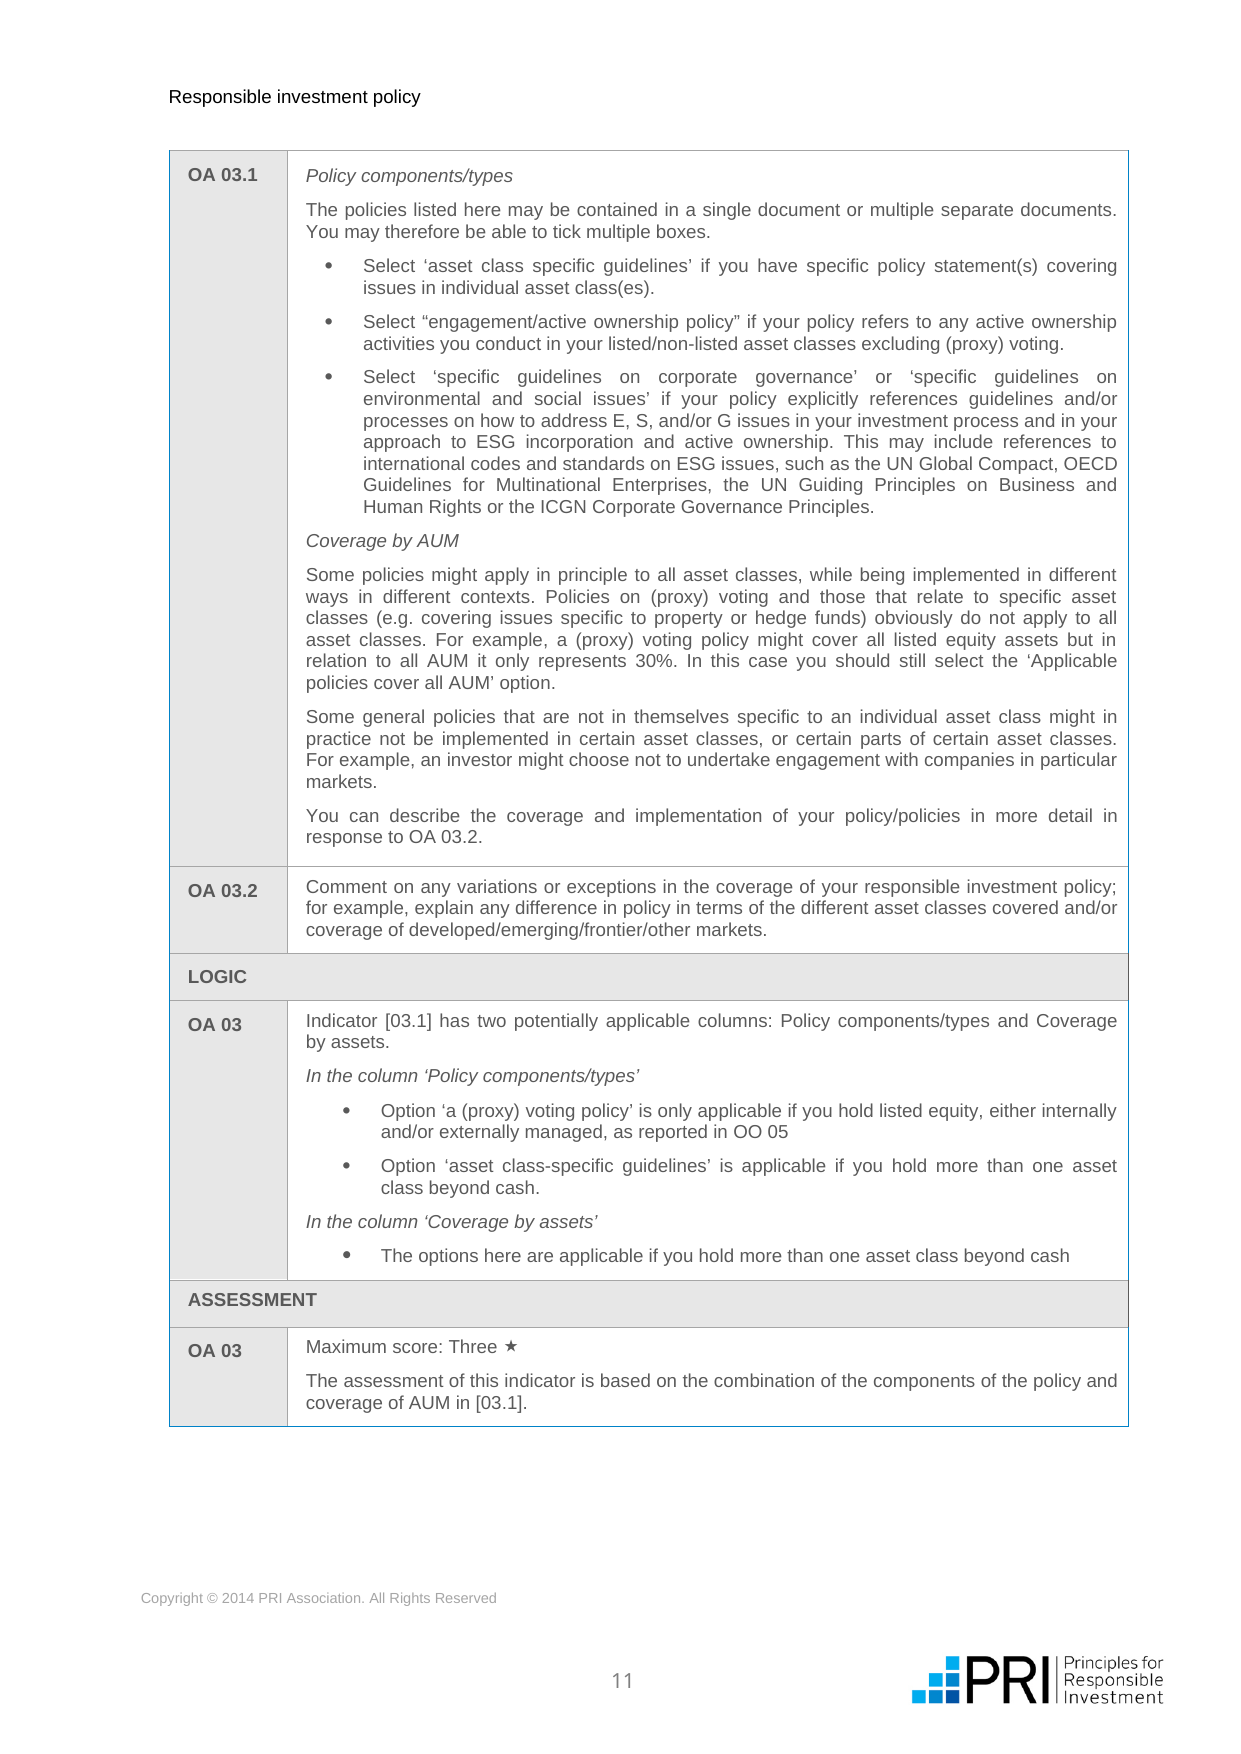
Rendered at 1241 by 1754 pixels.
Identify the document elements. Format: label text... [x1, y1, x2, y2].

table_cell Policy components/types The policies listed here may be contained in a single document or multiple separate documents. You may therefore be able to tick multiple boxes. Select ‘asset class specific guidelines’ if you have specific policy statement(s) covering issues in individual asset class(es). Select “engagement/active ownership policy” if your policy refers to any active ownership activities you conduct in your listed/non-listed asset classes excluding (proxy) voting. Select ‘specific guidelines on corporate governance’ or ‘specific guidelines on environmental and social issues’ if your policy explicitly references guidelines and/or processes on how to address E, S, and/or G issues in your investment process and in your approach to ESG incorporation and active ownership. This may include references to international codes and standards on ESG issues, such as the UN Global Compact, OECD Guidelines for Multinational Enterprises, the UN Guiding Principles on Business and Human Rights or the ICGN Corporate Governance Principles. Coverage by AUM Some policies might apply in principle to all asset classes, while being implemented in different ways in different contexts. Policies on (proxy) voting and those that relate to specific asset classes (e.g. covering issues specific to property or hedge funds) obviously do not apply to all asset classes. For example, a (proxy) voting policy might cover all listed equity assets but in relation to all AUM it only represents 30%. In this case you should still select the ‘Applicable policies cover all AUM’ option. Some general policies that are not in themselves specific to an individual asset class might in practice not be implemented in certain asset classes, or certain parts of certain asset classes. For example, an investor might choose not to undertake engagement with companies in particular markets. You can describe the coverage and implementation of your policy/policies in more detail in response to OA 03.2. [288, 151, 1128, 866]
table_cell OA 03.2 [170, 867, 287, 953]
table_cell ASSESSMENT [170, 1281, 1128, 1327]
table_cell Indicator [03.1] has two potentially applicable columns: Policy components/types and Coverage by assets. In the column ‘Policy components/types’ Option ‘a (proxy) voting policy’ is only applicable if you hold listed equity, either internally and/or externally managed, as reported in OO 05 Option ‘asset class-specific guidelines’ is applicable if you hold more than one asset class beyond cash. In the column ‘Coverage by assets’ The options here are applicable if you hold more than one asset class beyond cash [288, 1001, 1128, 1279]
table_cell OA 03 [170, 1328, 287, 1426]
table_cell Comment on any variations or exceptions in the coverage of your responsible investment policy; for example, explain any difference in policy in terms of the different asset classes covered and/or coverage of developed/emerging/frontier/other markets. [288, 867, 1128, 953]
picture [616, 1581, 1241, 1754]
table_cell OA 03.1 [170, 151, 287, 866]
table_cell OA 03 [170, 1001, 287, 1279]
table_cell LOGIC [170, 954, 1128, 1000]
table_cell Maximum score: Three The assessment of this indicator is based on the combination of the components of the policy and coverage of AUM in [03.1]. [288, 1328, 1128, 1426]
